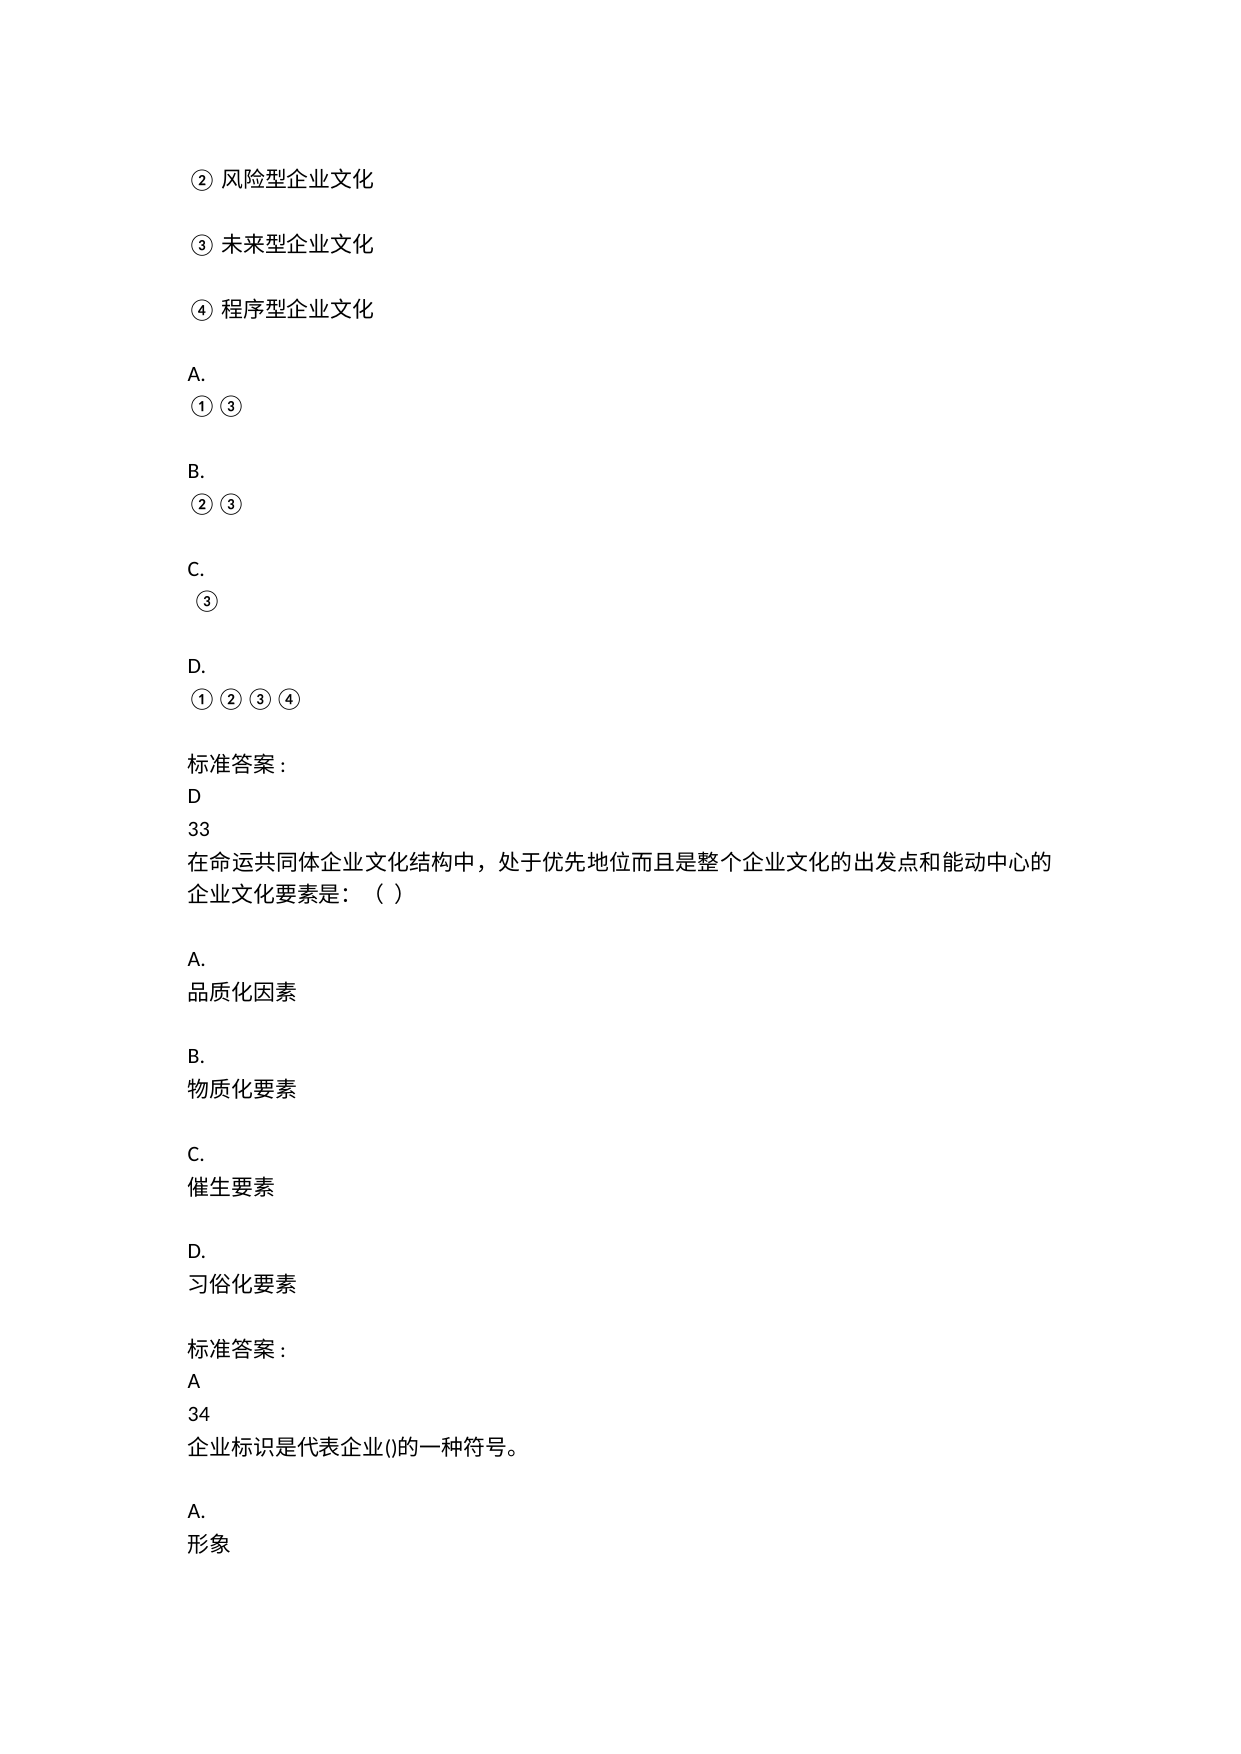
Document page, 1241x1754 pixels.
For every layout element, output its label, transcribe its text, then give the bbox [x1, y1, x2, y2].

list A. [187, 942, 1053, 974]
list ④程序型企业文化 [187, 292, 1053, 324]
list ①②③④ [187, 682, 1053, 714]
list 品质化因素 [187, 974, 1053, 1007]
list ③ [187, 584, 1053, 617]
list D. [187, 1234, 1053, 1267]
list 催生要素 [187, 1169, 1053, 1202]
list A. [187, 1494, 1053, 1527]
list ③未来型企业文化 [187, 227, 1053, 259]
list 标准答案 : [187, 1332, 1053, 1364]
list ②风险型企业文化 [187, 162, 1053, 194]
list 34 [187, 1397, 1053, 1429]
list ②③ [187, 487, 1053, 519]
list B. [187, 1039, 1053, 1072]
list D. [187, 649, 1053, 682]
list 在命运共同体企业文化结构中，处于优先地位而且是整个企业文化的出发点和能动中心的企业文化要素是：（ ） [187, 844, 1053, 909]
list A. [187, 357, 1053, 389]
list D [187, 779, 1053, 812]
list C. [187, 552, 1053, 584]
list 企业标识是代表企业()的一种符号。 [187, 1429, 1053, 1462]
list A [187, 1364, 1053, 1397]
list 物质化要素 [187, 1072, 1053, 1104]
list C. [187, 1137, 1053, 1169]
list 形象 [187, 1527, 1053, 1559]
list 33 [187, 812, 1053, 844]
list 习俗化要素 [187, 1267, 1053, 1299]
list ①③ [187, 389, 1053, 422]
list 标准答案 : [187, 747, 1053, 779]
list B. [187, 454, 1053, 487]
